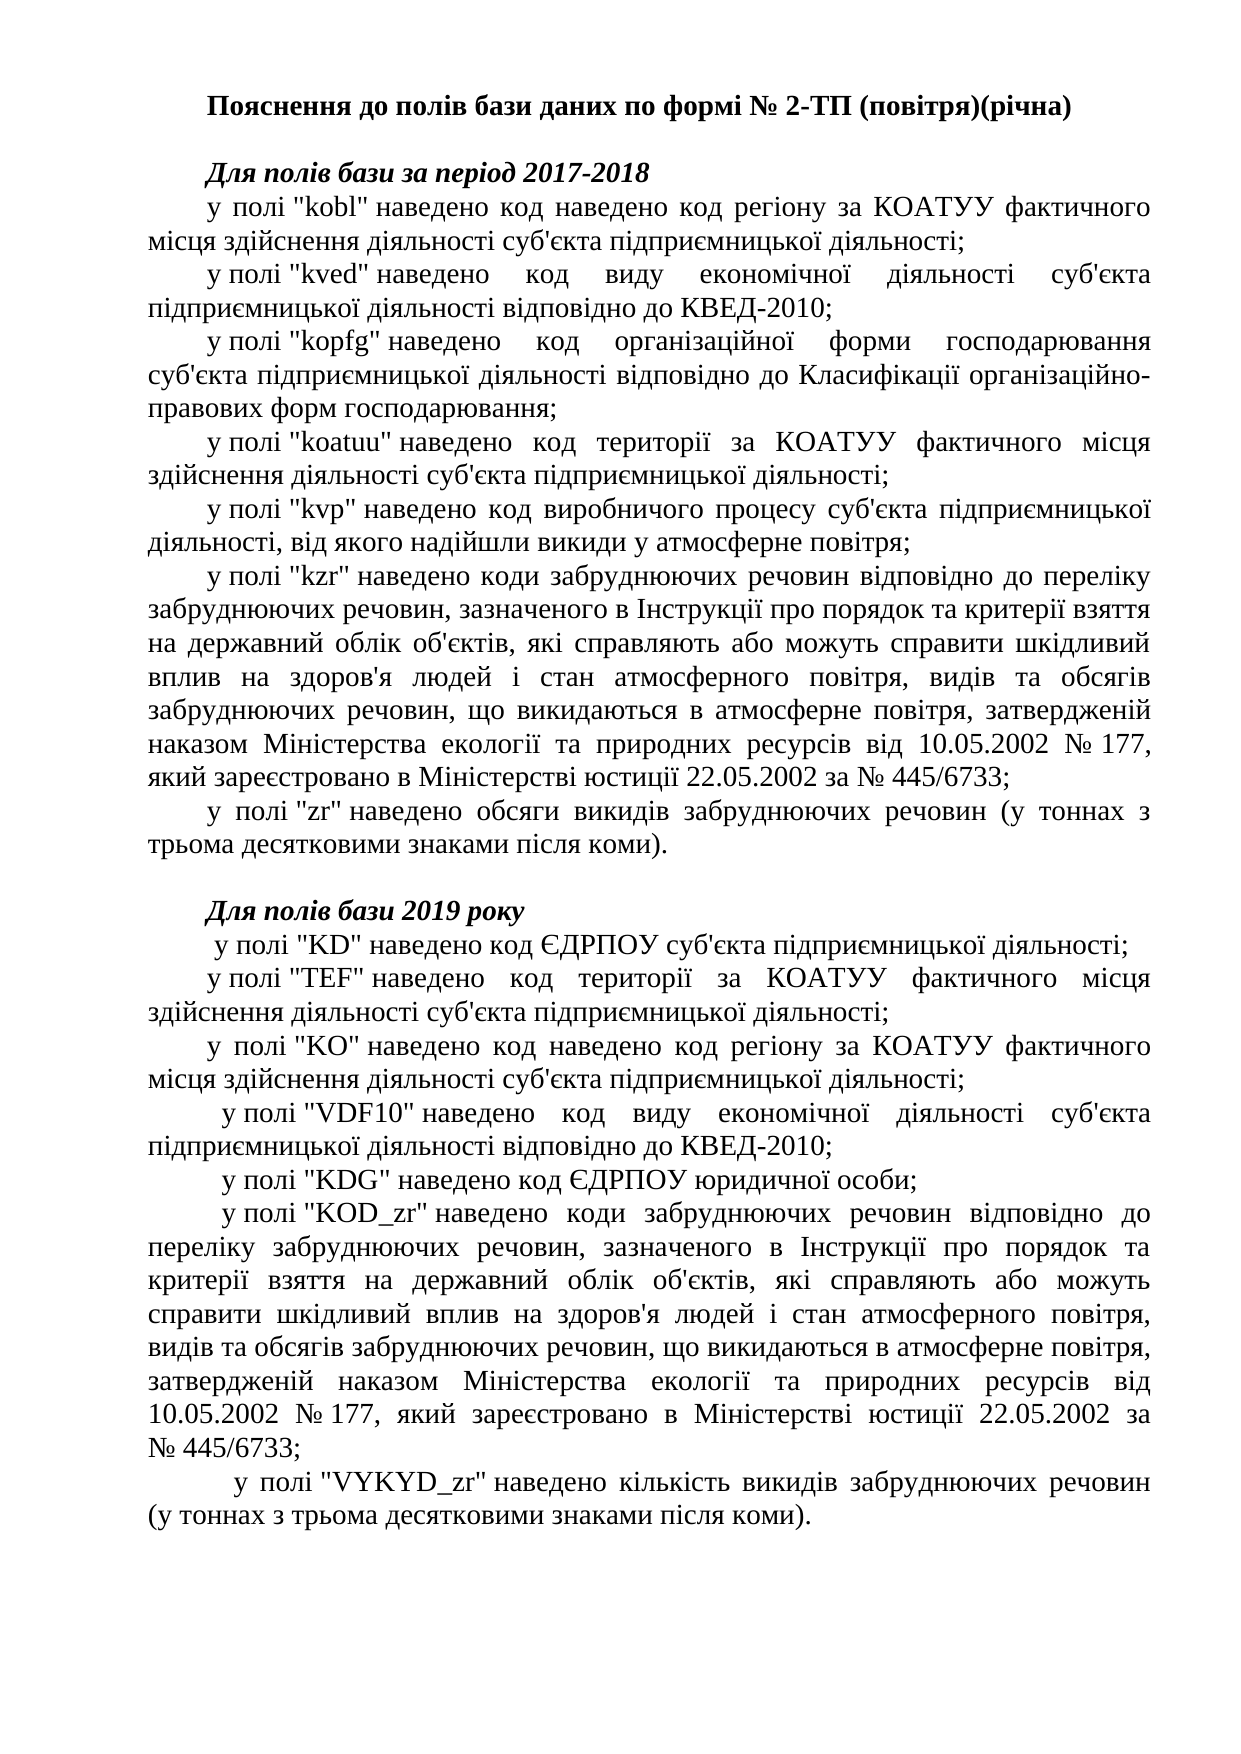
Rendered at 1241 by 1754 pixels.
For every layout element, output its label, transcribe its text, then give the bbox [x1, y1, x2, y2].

text Пояснення до полів бази даних по формі № 2-ТП (повітря)(річна) [148, 88, 1152, 122]
text у полі "ТЕF" наведено код території за КОАТУУ фактичного місця здійснення діяльності суб'єкта підприємницької діяльності; [148, 961, 1152, 1028]
text у полі "kzr" наведено коди забруднюючих речовин відповідно до переліку забруднюючих речовин, зазначеного в Інструкції про порядок та критерії взяття на державний облік об'єктів, які справляють або можуть справити шкідливий вплив на здоров'я людей і стан атмосферного повітря, видів та обсягів забруднюючих речовин, що викидаються в атмосферне повітря, затвердженій наказом Міністерства екології та природних ресурсів від 10.05.2002 № 177, який зареєстровано в Міністерстві юстиції 22.05.2002 за № 445/6733; [148, 558, 1152, 793]
text у полі "KDG" наведено код ЄДРПОУ юридичної особи; [148, 1162, 1152, 1195]
text Для полів бази 2019 року [148, 893, 1152, 927]
text у полі "VDF10" наведено код виду економічної діяльності суб'єкта підприємницької діяльності відповідно до КВЕД-2010; [148, 1095, 1152, 1162]
text у полі "kvp" наведено код виробничого процесу суб'єкта підприємницької діяльності, від якого надійшли викиди у атмосферне повітря; [148, 491, 1152, 558]
text у полі "VYKYD_zr" наведено кількість викидів забруднюючих речовин (у тоннах з трьома десятковими знаками після коми). [148, 1464, 1152, 1531]
text у полі "KO" наведено код наведено код регіону за КОАТУУ фактичного місця здійснення діяльності суб'єкта підприємницької діяльності; [148, 1028, 1152, 1095]
text у полі "kobl" наведено код наведено код регіону за КОАТУУ фактичного місця здійснення діяльності суб'єкта підприємницької діяльності; [148, 189, 1152, 256]
text Для полів бази за період 2017-2018 [148, 156, 1152, 189]
text у полі "zr" наведено обсяги викидів забруднюючих речовин (у тоннах з трьома десятковими знаками після коми). [148, 793, 1152, 860]
text у полі "koatuu" наведено код території за КОАТУУ фактичного місця здійснення діяльності суб'єкта підприємницької діяльності; [148, 424, 1152, 491]
text у полі "kopfg" наведено код організаційної форми господарювання суб'єкта підприємницької діяльності відповідно до Класифікації організаційно-правових форм господарювання; [148, 323, 1152, 424]
text у полі "kved" наведено код виду економічної діяльності суб'єкта підприємницької діяльності відповідно до КВЕД-2010; [148, 256, 1152, 323]
text у полі "KD" наведено код ЄДРПОУ суб'єкта підприємницької діяльності; [148, 927, 1152, 961]
text у полі "KOD_zr" наведено коди забруднюючих речовин відповідно до переліку забруднюючих речовин, зазначеного в Інструкції про порядок та критерії взяття на державний облік об'єктів, які справляють або можуть справити шкідливий вплив на здоров'я людей і стан атмосферного повітря, видів та обсягів забруднюючих речовин, що викидаються в атмосферне повітря, затвердженій наказом Міністерства екології та природних ресурсів від 10.05.2002 № 177, який зареєстровано в Міністерстві юстиції 22.05.2002 за № 445/6733; [148, 1195, 1152, 1464]
